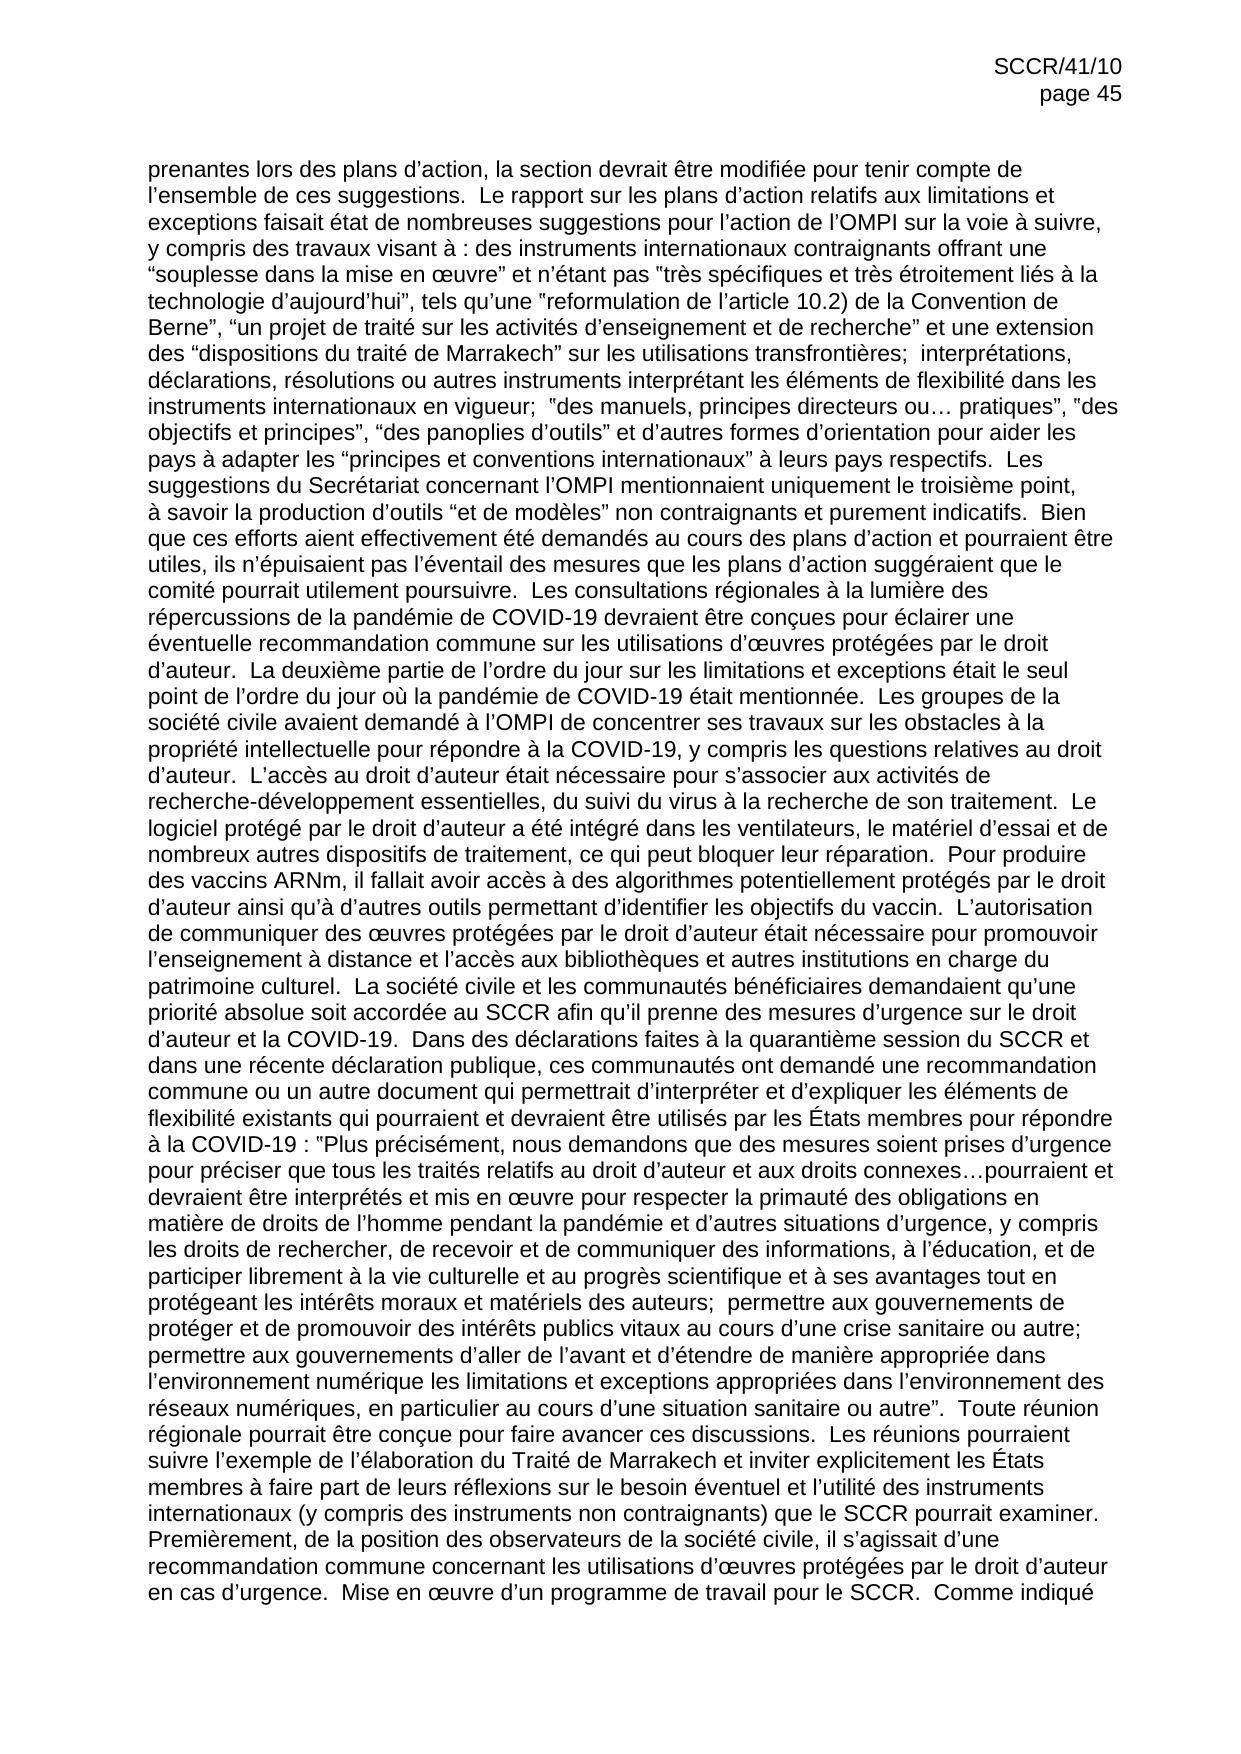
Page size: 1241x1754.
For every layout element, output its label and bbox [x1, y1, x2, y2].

text [148, 156, 1122, 1605]
